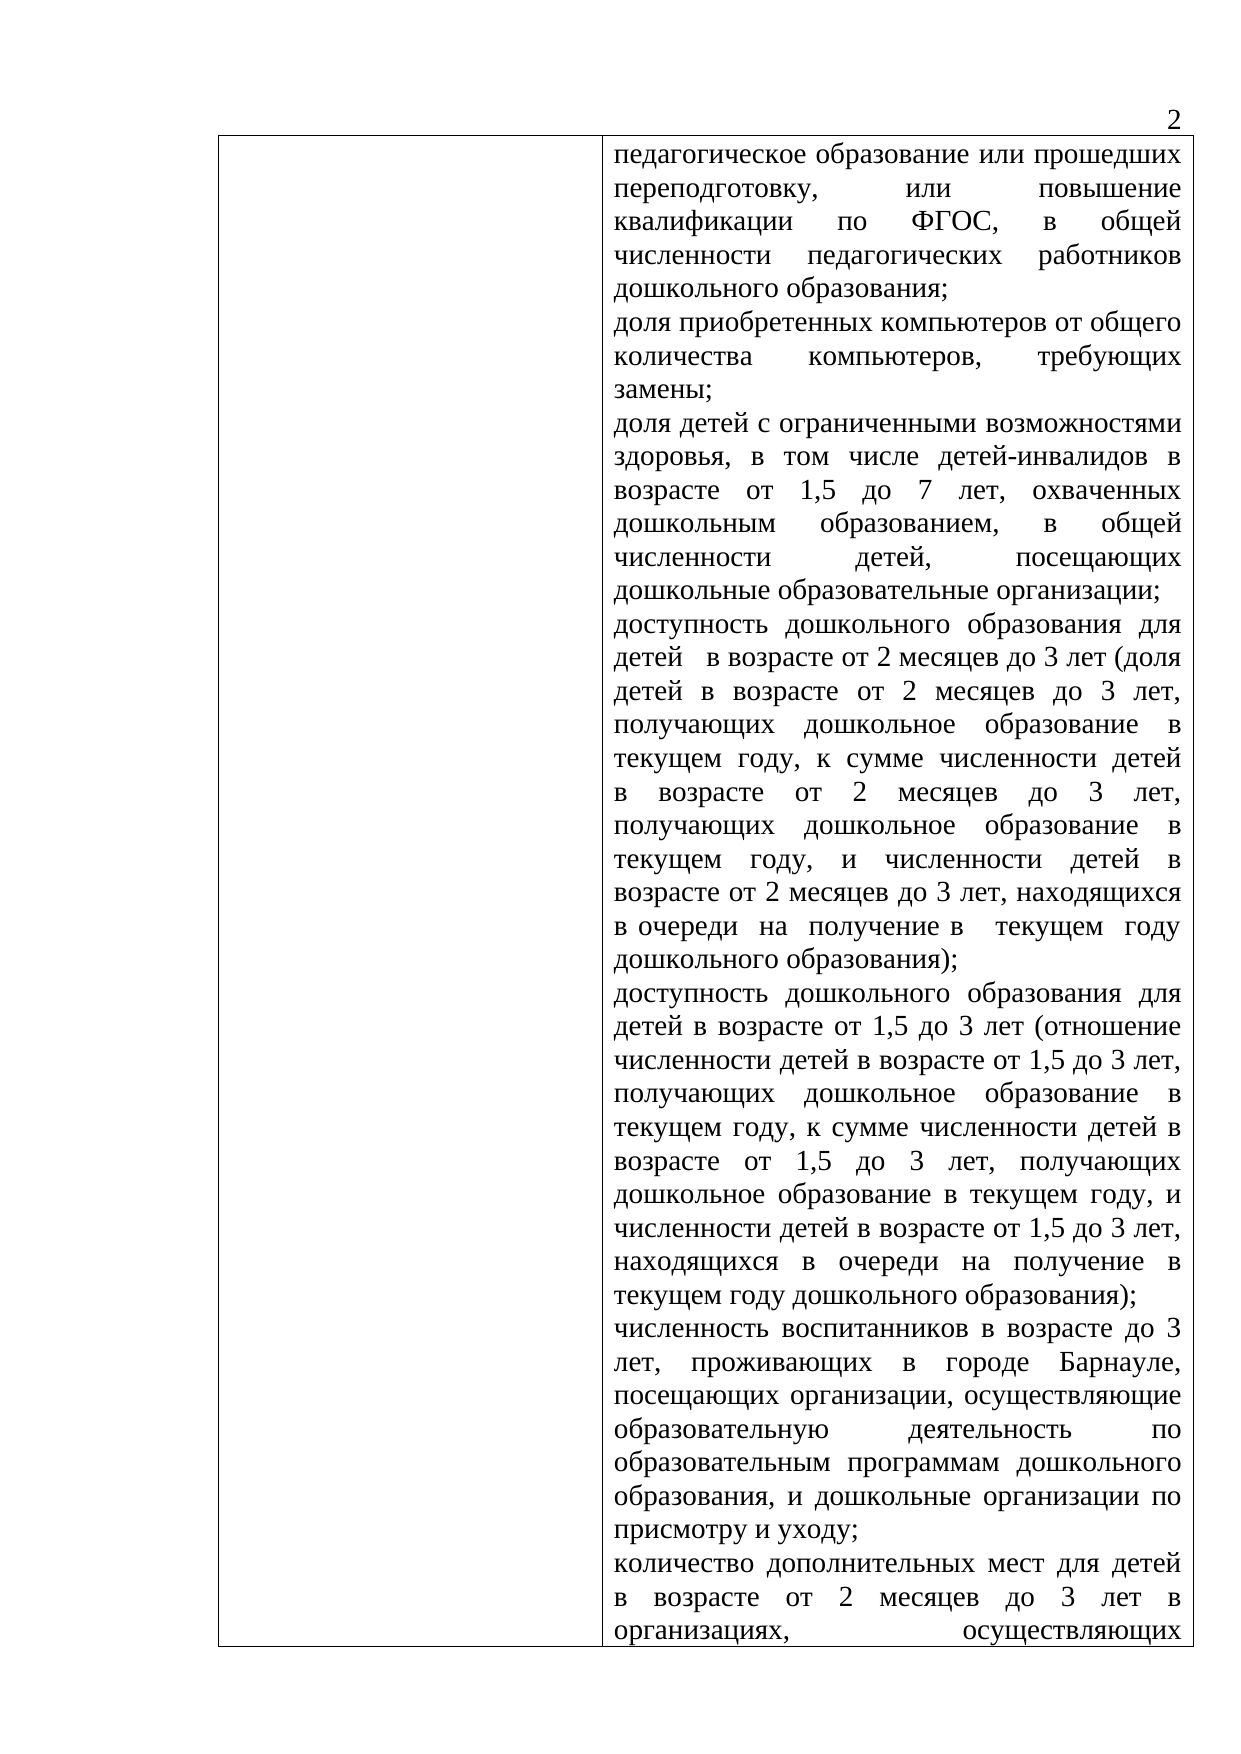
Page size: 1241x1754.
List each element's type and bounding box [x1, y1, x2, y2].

table_cell [219, 136, 602, 1646]
table_cell [603, 136, 1193, 1646]
